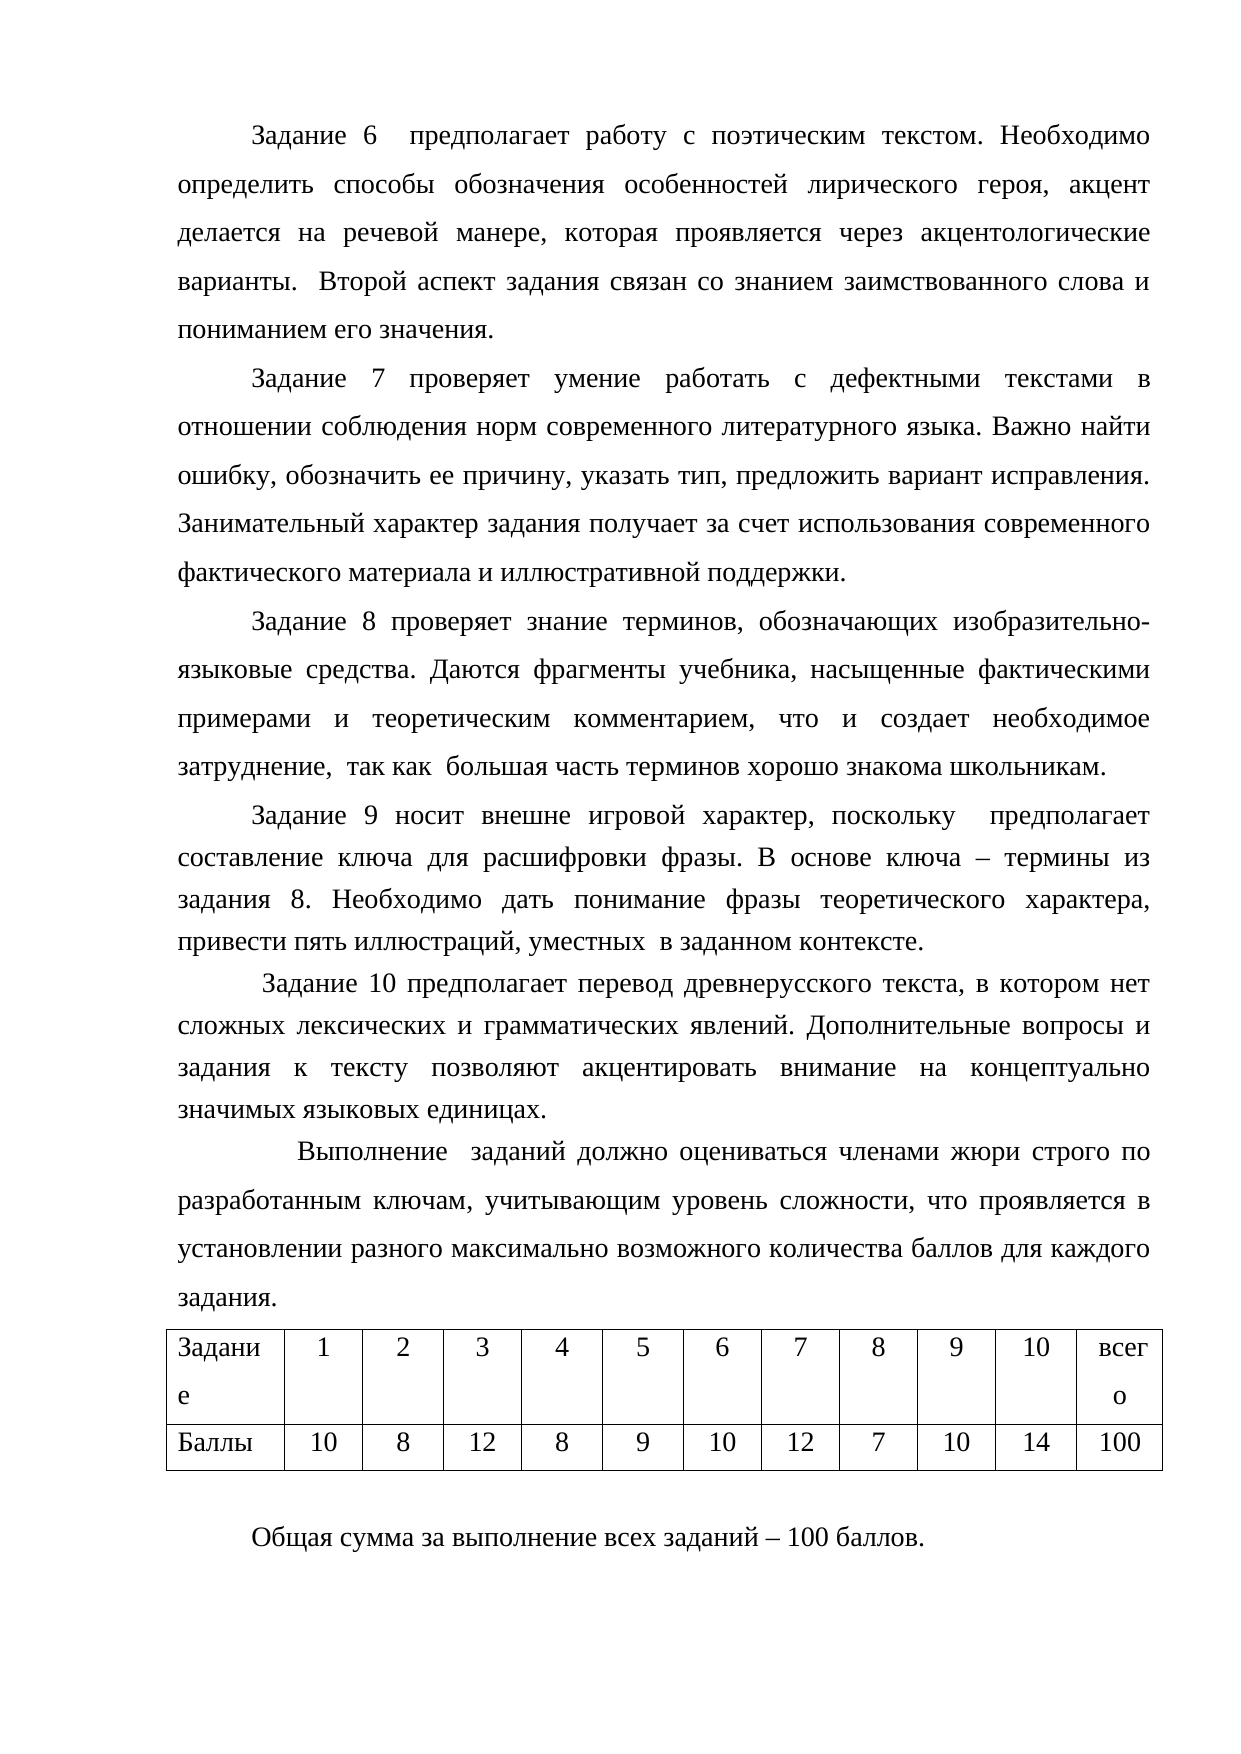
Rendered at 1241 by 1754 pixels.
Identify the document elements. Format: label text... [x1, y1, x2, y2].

table_cell 100 [1077, 1425, 1162, 1470]
title Задание 9 носит внешне игровой характер, поскольку предполагает составление ключа для расшифровки фразы. В основе ключа – термины из задания 8. Необходимо дать понимание фразы теоретического характера, привести пять иллюстраций, уместных в заданном контексте. [177, 798, 1152, 956]
table_header 8 [840, 1330, 917, 1424]
table_header 7 [762, 1330, 839, 1424]
text Задание 8 проверяет знание терминов, обозначающих изобразительно-языковые средства. Даются фрагменты учебника, насыщенные фактическими примерами и теоретическим комментарием, что и создает необходимое затруднение, так как большая часть терминов хорошо знакома школьникам. [177, 603, 1152, 782]
table_cell 10 [285, 1425, 362, 1470]
table_header 5 [603, 1330, 683, 1424]
text Задание 7 проверяет умение работать с дефектными текстами в отношении соблюдения норм современного литературного языка. Важно найти ошибку, обозначить ее причину, указать тип, предложить вариант исправления. Занимательный характер задания получает за счет использования современного фактического материала и иллюстративной поддержки. [177, 361, 1152, 587]
table_header всего [1077, 1330, 1162, 1424]
table_header 6 [684, 1330, 761, 1424]
table_cell 8 [522, 1425, 602, 1470]
table_cell 14 [996, 1425, 1076, 1470]
table_header 2 [363, 1330, 443, 1424]
table_header 10 [996, 1330, 1076, 1424]
text Задание 6 предполагает работу с поэтическим текстом. Необходимо определить способы обозначения особенностей лирического героя, акцент делается на речевой манере, которая проявляется через акцентологические варианты. Второй аспект задания связан со знанием заимствованного слова и пониманием его значения. [177, 118, 1152, 345]
table_cell 7 [840, 1425, 917, 1470]
title Задание 10 предполагает перевод древнерусского текста, в котором нет сложных лексических и грамматических явлений. Дополнительные вопросы и задания к тексту позволяют акцентировать внимание на концептуально значимых языковых единицах. [177, 966, 1152, 1125]
table_header 4 [522, 1330, 602, 1424]
table_header 9 [918, 1330, 995, 1424]
table_cell 10 [918, 1425, 995, 1470]
table_cell 12 [444, 1425, 521, 1470]
table_cell 12 [762, 1425, 839, 1470]
text Общая сумма за выполнение всех заданий – 100 баллов. [177, 1520, 1152, 1552]
table_cell Баллы [167, 1425, 284, 1470]
table_header 3 [444, 1330, 521, 1424]
title Выполнение заданий должно оцениваться членами жюри строго по разработанным ключам, учитывающим уровень сложности, что проявляется в установлении разного максимально возможного количества баллов для каждого задания. [177, 1134, 1152, 1312]
table_cell 10 [684, 1425, 761, 1470]
table_header 1 [285, 1330, 362, 1424]
table_header Задание [167, 1330, 284, 1424]
table_cell 8 [363, 1425, 443, 1470]
table_cell 9 [603, 1425, 683, 1470]
